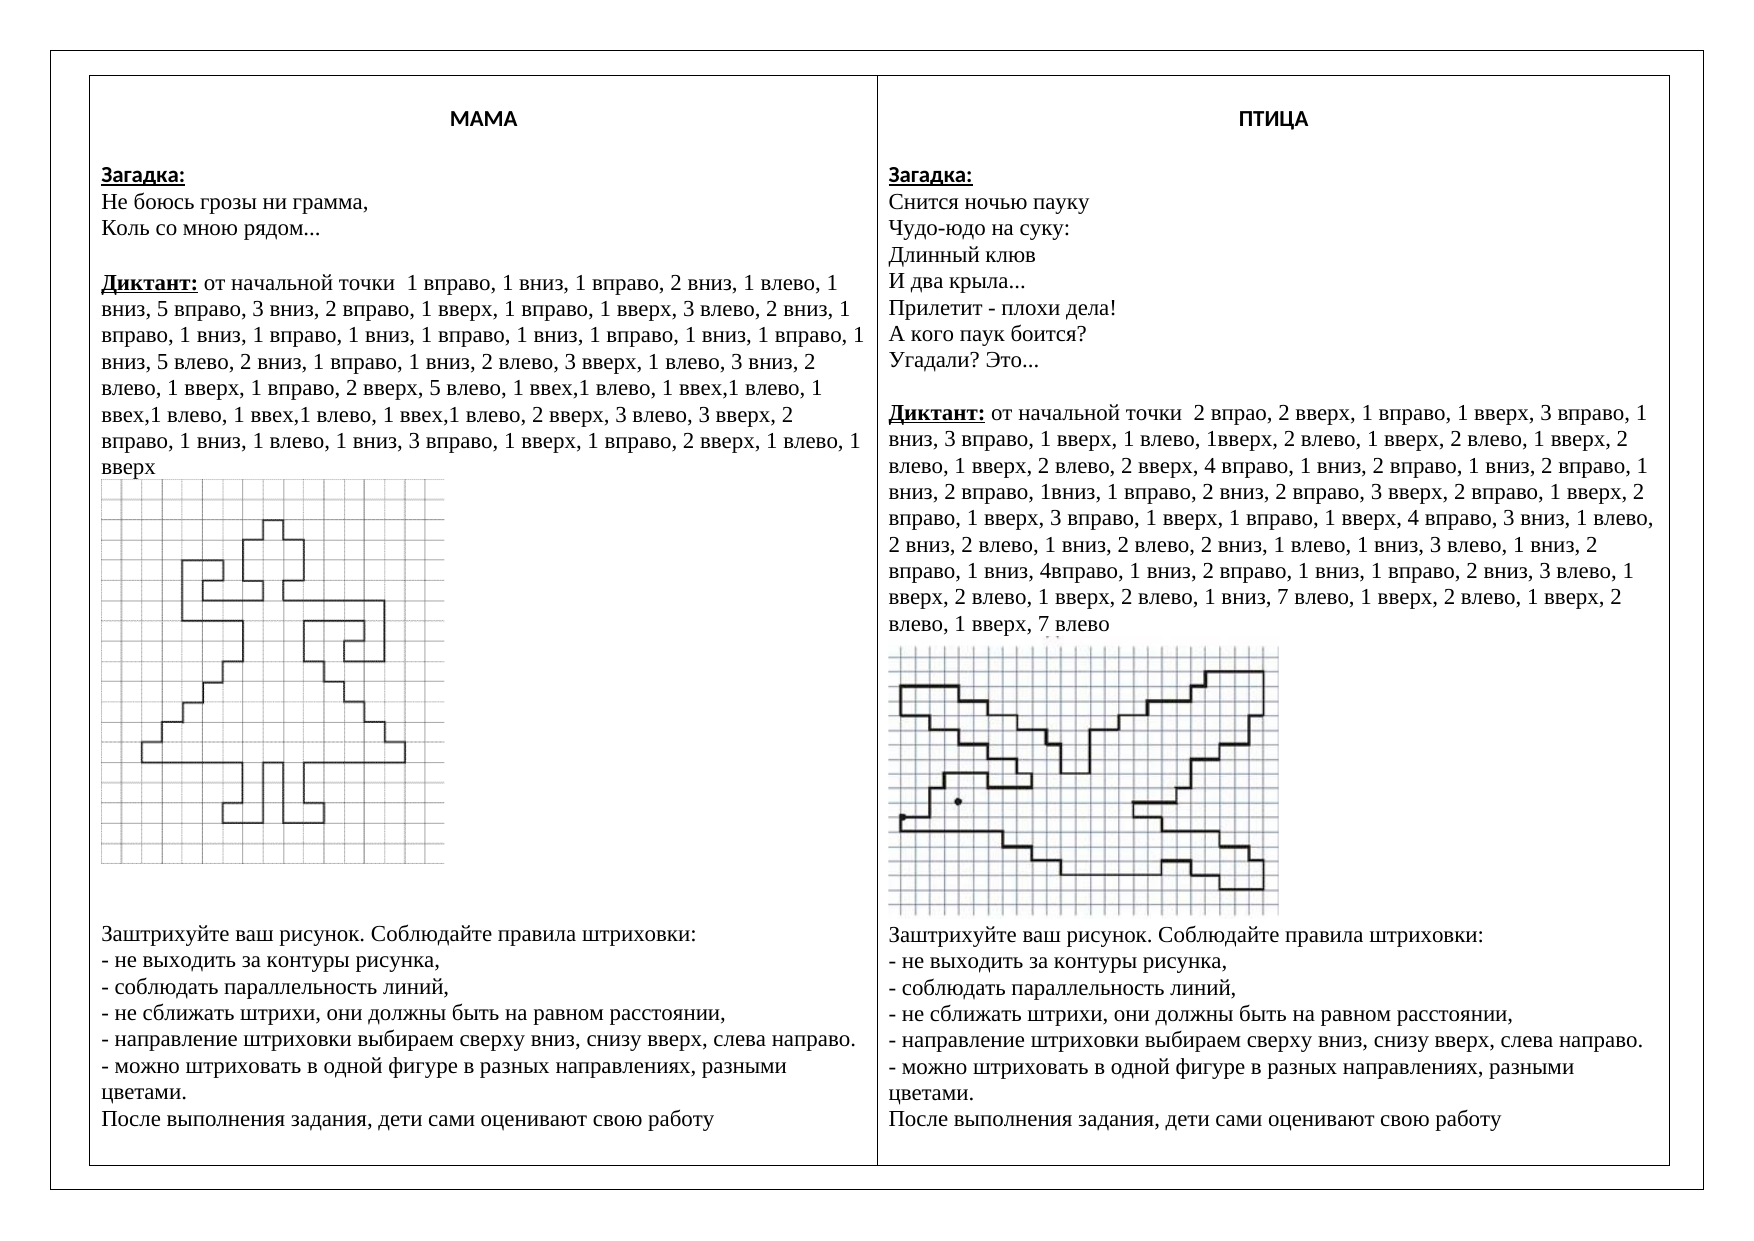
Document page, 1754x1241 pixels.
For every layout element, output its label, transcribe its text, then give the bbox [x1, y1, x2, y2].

table_cell МАМА Загадка: Не боюсь грозы ни грамма, Коль со мною рядом... Диктант: от начальной точки 1 вправо, 1 вниз, 1 вправо, 2 вниз, 1 влево, 1 вниз, 5 вправо, 3 вниз, 2 вправо, 1 вверх, 1 вправо, 1 вверх, 3 влево, 2 вниз, 1 вправо, 1 вниз, 1 вправо, 1 вниз, 1 вправо, 1 вниз, 1 вправо, 1 вниз, 1 вправо, 1 вниз, 5 влево, 2 вниз, 1 вправо, 1 вниз, 2 влево, 3 вверх, 1 влево, 3 вниз, 2 влево, 1 вверх, 1 вправо, 2 вверх, 5 влево, 1 ввех,1 влево, 1 ввех,1 влево, 1 ввех,1 влево, 1 ввех,1 влево, 1 ввех,1 влево, 2 вверх, 3 влево, 3 вверх, 2 вправо, 1 вниз, 1 влево, 1 вниз, 3 вправо, 1 вверх, 1 вправо, 2 вверх, 1 влево, 1 вверх Заштрихуйте ваш рисунок. Соблюдайте правила штриховки: - не выходить за контуры рисунка, - соблюдать параллельность линий, - не сближать штрихи, они должны быть на равном расстоянии, - направление штриховки выбираем сверху вниз, снизу вверх, слева направо. - можно штриховать в одной фигуре в разных направлениях, разными цветами. После выполнения задания, дети сами оценивают свою работу [90, 76, 877, 1165]
table_cell ПТИЦА Загадка: Снится ночью пауку Чудо-юдо на суку: Длинный клюв И два крыла... Прилетит - плохи дела! А кого паук боится? Угадали? Это... Диктант: от начальной точки 2 впрао, 2 вверх, 1 вправо, 1 вверх, 3 вправо, 1 вниз, 3 вправо, 1 вверх, 1 влево, 1вверх, 2 влево, 1 вверх, 2 влево, 1 вверх, 2 влево, 1 вверх, 2 влево, 2 вверх, 4 вправо, 1 вниз, 2 вправо, 1 вниз, 2 вправо, 1 вниз, 2 вправо, 1вниз, 1 вправо, 2 вниз, 2 вправо, 3 вверх, 2 вправо, 1 вверх, 2 вправо, 1 вверх, 3 вправо, 1 вверх, 1 вправо, 1 вверх, 4 вправо, 3 вниз, 1 влево, 2 вниз, 2 влево, 1 вниз, 2 влево, 2 вниз, 1 влево, 1 вниз, 3 влево, 1 вниз, 2 вправо, 1 вниз, 4вправо, 1 вниз, 2 вправо, 1 вниз, 1 вправо, 2 вниз, 3 влево, 1 вверх, 2 влево, 1 вверх, 2 влево, 1 вниз, 7 влево, 1 вверх, 2 влево, 1 вверх, 2 влево, 1 вверх, 7 влево Заштрихуйте ваш рисунок. Соблюдайте правила штриховки: - не выходить за контуры рисунка, - соблюдать параллельность линий, - не сближать штрихи, они должны быть на равном расстоянии, - направление штриховки выбираем сверху вниз, снизу вверх, слева направо. - можно штриховать в одной фигуре в разных направлениях, разными цветами. После выполнения задания, дети сами оценивают свою работу [878, 76, 1669, 1165]
picture [101, 479, 445, 864]
picture [888, 636, 1279, 921]
